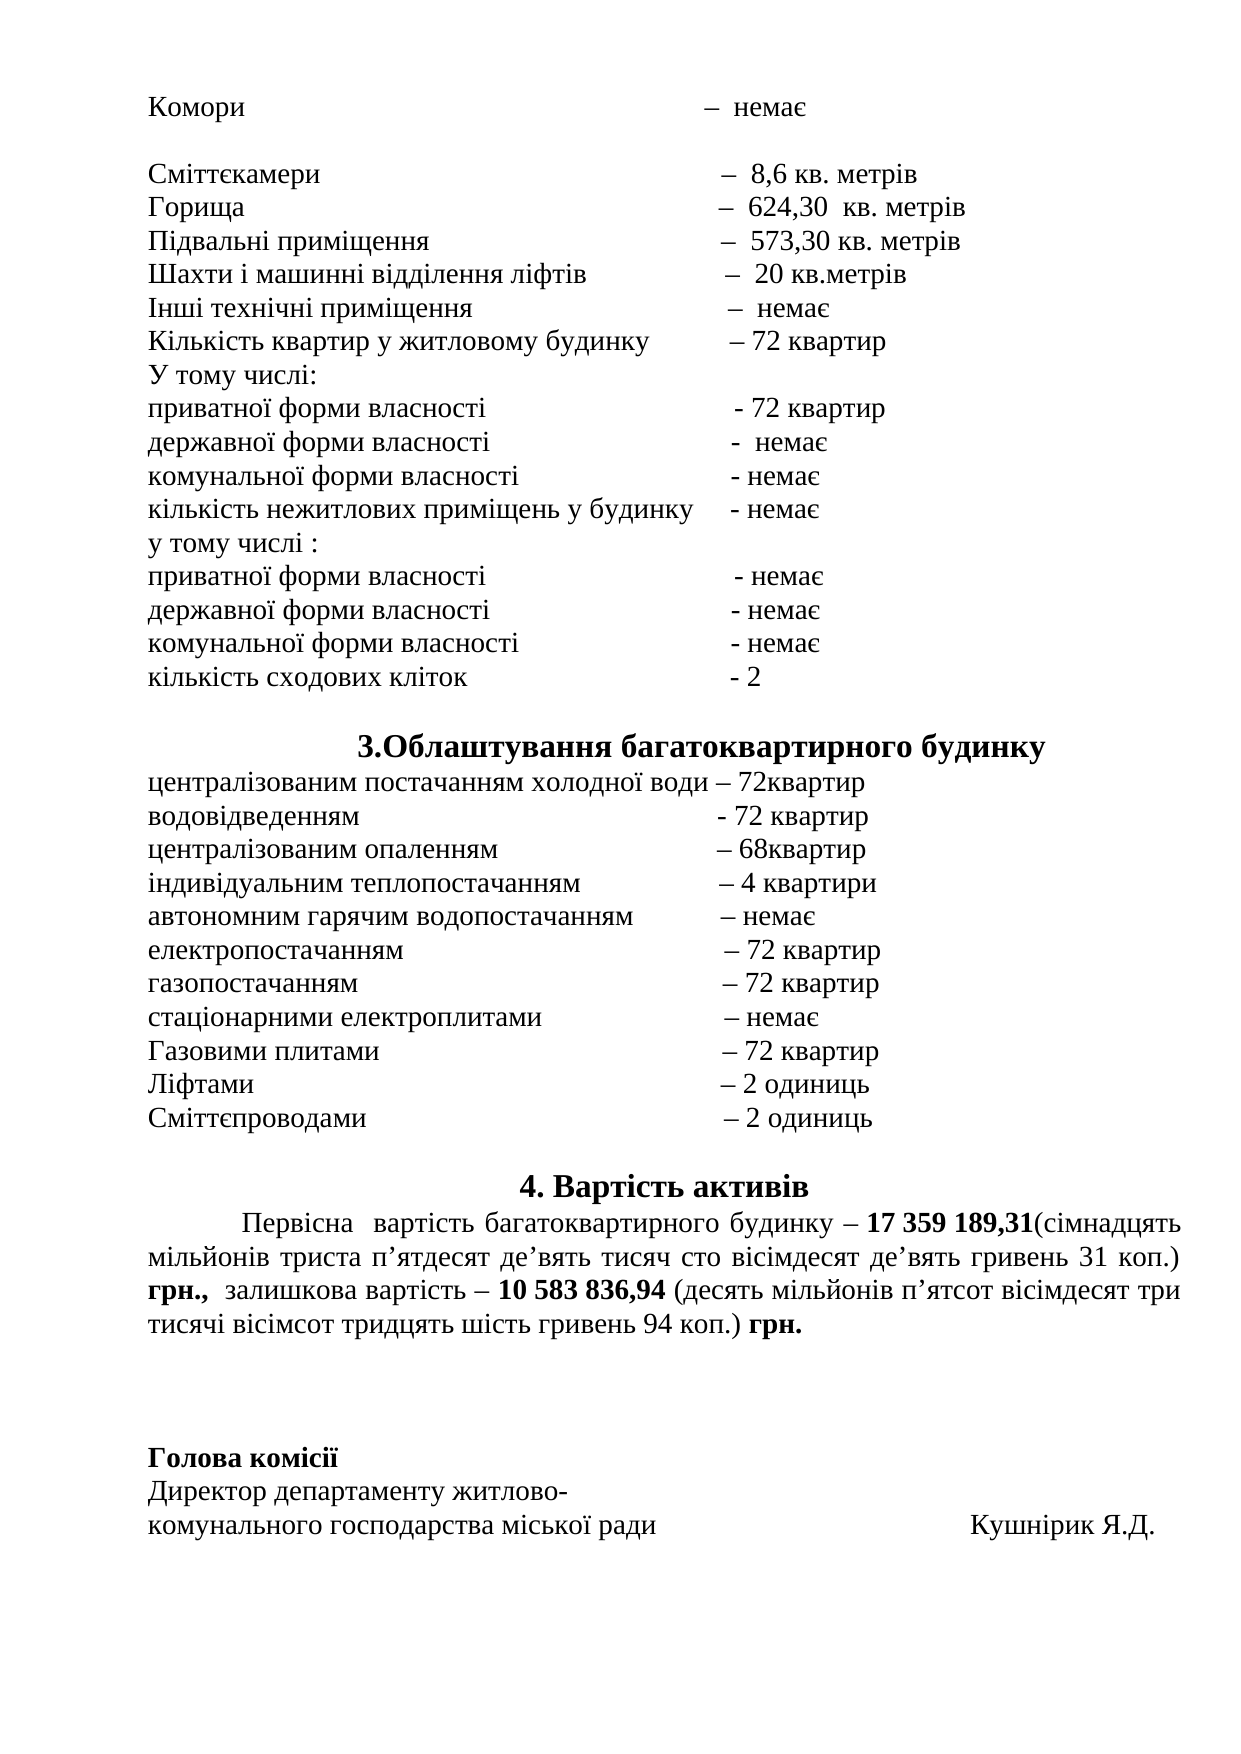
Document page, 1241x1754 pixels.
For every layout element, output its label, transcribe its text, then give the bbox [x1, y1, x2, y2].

text індивідуальним теплопостачанням – 4 квартири [148, 865, 1181, 898]
text Ліфтами – 2 одиниць [148, 1066, 1181, 1100]
text стаціонарними електроплитами – немає [148, 999, 1181, 1033]
text приватної форми власності - 72 квартир [148, 391, 1181, 424]
text Директор департаменту житлово- [148, 1473, 1181, 1507]
text газопостачанням – 72 квартир [148, 966, 1181, 999]
text кількість сходових кліток - 2 [148, 659, 1181, 692]
text Голова комісії [148, 1440, 1181, 1473]
text комунальної форми власності - немає [148, 458, 1181, 491]
text комунальної форми власності - немає [148, 625, 1181, 659]
text централізованим постачанням холодної води – 72квартир [148, 764, 1181, 798]
text У тому числі: [148, 357, 1181, 391]
text централізованим опаленням – 68квартир [148, 831, 1181, 865]
text державної форми власності - немає [148, 424, 1181, 458]
text Комори – немає [148, 89, 1181, 122]
text Інші технічні приміщення – немає [148, 290, 1181, 323]
text автономним гарячим водопостачанням – немає [148, 898, 1181, 932]
text водовідведенням - 72 квартир [148, 798, 1181, 831]
text Горища – 624,30 кв. метрів [148, 189, 1181, 223]
text Первісна вартість багатоквартирного будинку – 17 359 189,31(сімнадцять мільйонів триста п’ятдесят де’вять тисяч сто вісімдесят де’вять гривень 31 коп.) грн., залишкова вартість – 10 583 836,94 (десять мільйонів п’ятсот вісімдесят три тисячі вісімсот тридцять шість гривень 94 коп.) грн. [148, 1205, 1181, 1339]
text комунального господарства міської ради Кушнірик Я.Д. [148, 1507, 1181, 1541]
text Газовими плитами – 72 квартир [148, 1033, 1181, 1066]
text Кількість квартир у житловому будинку – 72 квартир [148, 323, 1181, 357]
text Підвальні приміщення – 573,30 кв. метрів [148, 223, 1181, 256]
text приватної форми власності - немає [148, 558, 1181, 592]
text Сміттєкамери – 8,6 кв. метрів [148, 156, 1181, 189]
text електропостачанням – 72 квартир [148, 932, 1181, 966]
text 4. Вартість активів [148, 1167, 1181, 1205]
text Сміттєпроводами – 2 одиниць [148, 1100, 1181, 1133]
text кількість нежитлових приміщень у будинку - немає [148, 491, 1181, 525]
text 3.Облаштування багатоквартирного будинку [221, 726, 1181, 764]
text державної форми власності - немає [148, 592, 1181, 625]
text Шахти і машинні відділення ліфтів – 20 кв.метрів [148, 256, 1181, 290]
text у тому числі : [148, 525, 1181, 558]
